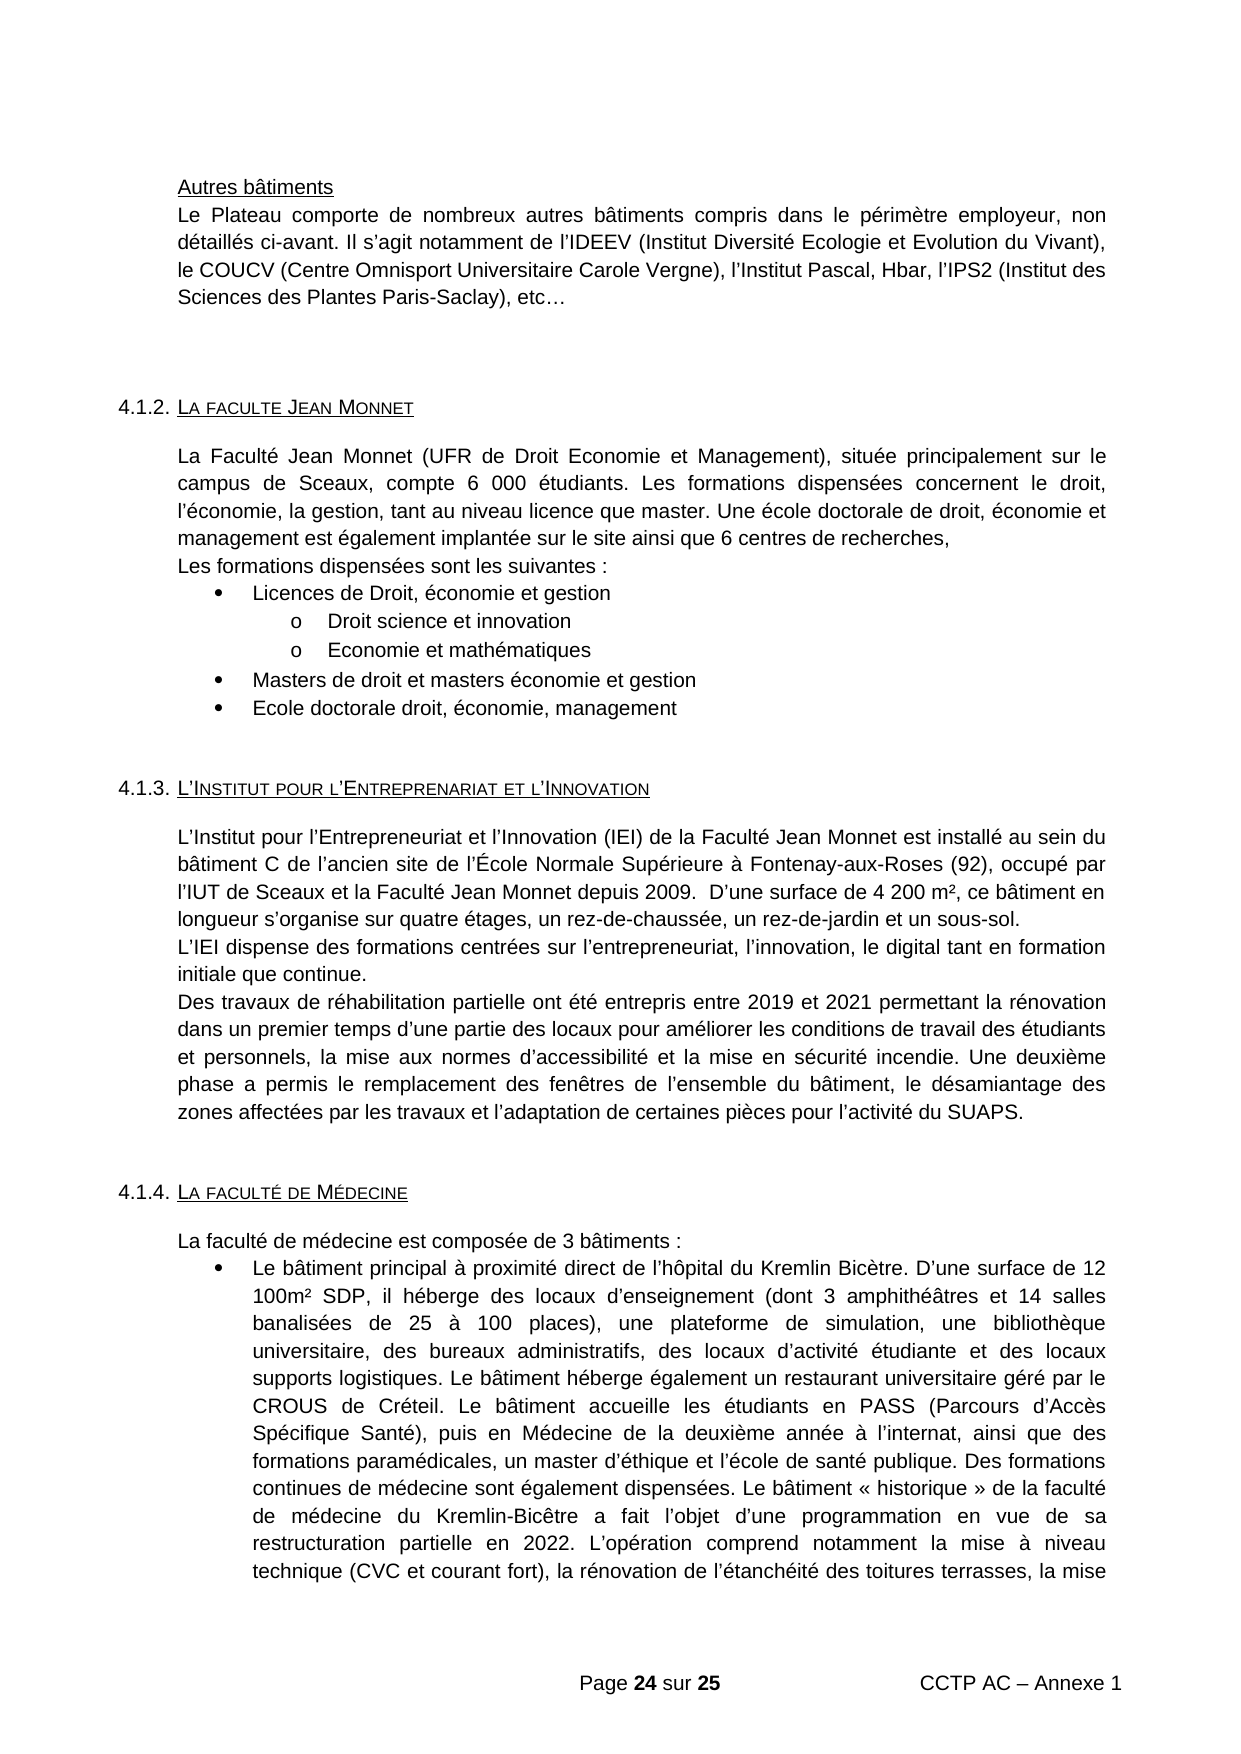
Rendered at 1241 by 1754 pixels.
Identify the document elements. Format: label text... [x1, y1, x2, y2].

subtitle L’Institut pour l’Entreprenariat et l’Innovation [118, 776, 1107, 800]
list La faculté de médecine est composée de 3 bâtiments : [177, 1229, 1107, 1253]
list L’Institut pour l’Entrepreneuriat et l’Innovation (IEI) de la Faculté Jean Monnet est installé au sein du bâtiment C de l’ancien site de l’École Normale Supérieure à Fontenay-aux-Roses (92), occupé par l’IUT de Sceaux et la Faculté Jean Monnet depuis 2009. D’une surface de 4 200 m², ce bâtiment en longueur s’organise sur quatre étages, un rez-de-chaussée, un rez-de-jardin et un sous-sol. [177, 825, 1107, 931]
list Des travaux de réhabilitation partielle ont été entrepris entre 2019 et 2021 permettant la rénovation dans un premier temps d’une partie des locaux pour améliorer les conditions de travail des étudiants et personnels, la mise aux normes d’accessibilité et la mise en sécurité incendie. Une deuxième phase a permis le remplacement des fenêtres de l’ensemble du bâtiment, le désamiantage des zones affectées par les travaux et l’adaptation de certaines pièces pour l’activité du SUAPS. [177, 990, 1107, 1124]
list Le Plateau comporte de nombreux autres bâtiments compris dans le périmètre employeur, non détaillés ci-avant. Il s’agit notamment de l’IDEEV (Institut Diversité Ecologie et Evolution du Vivant), le COUCV (Centre Omnisport Universitaire Carole Vergne), l’Institut Pascal, Hbar, l’IPS2 (Institut des Sciences des Plantes Paris-Saclay), etc… [177, 203, 1107, 309]
list Licences de Droit, économie et gestion [215, 581, 1107, 605]
list Ecole doctorale droit, économie, management [215, 696, 1107, 720]
list Economie et mathématiques [290, 638, 1107, 664]
list Autres bâtiments [177, 175, 1107, 199]
subtitle La faculté de Médecine [118, 1180, 1107, 1204]
list L’IEI dispense des formations centrées sur l’entrepreneuriat, l’innovation, le digital tant en formation initiale que continue. [177, 935, 1107, 986]
list Les formations dispensées sont les suivantes : [177, 553, 1107, 577]
list La Faculté Jean Monnet (UFR de Droit Economie et Management), située principalement sur le campus de Sceaux, compte 6 000 étudiants. Les formations dispensées concernent le droit, l’économie, la gestion, tant au niveau licence que master. Une école doctorale de droit, économie et management est également implantée sur le site ainsi que 6 centres de recherches, [177, 443, 1107, 550]
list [215, 1256, 1107, 1583]
list Masters de droit et masters économie et gestion [215, 668, 1107, 692]
list Droit science et innovation [290, 609, 1107, 634]
subtitle La faculte Jean Monnet [118, 394, 1107, 418]
